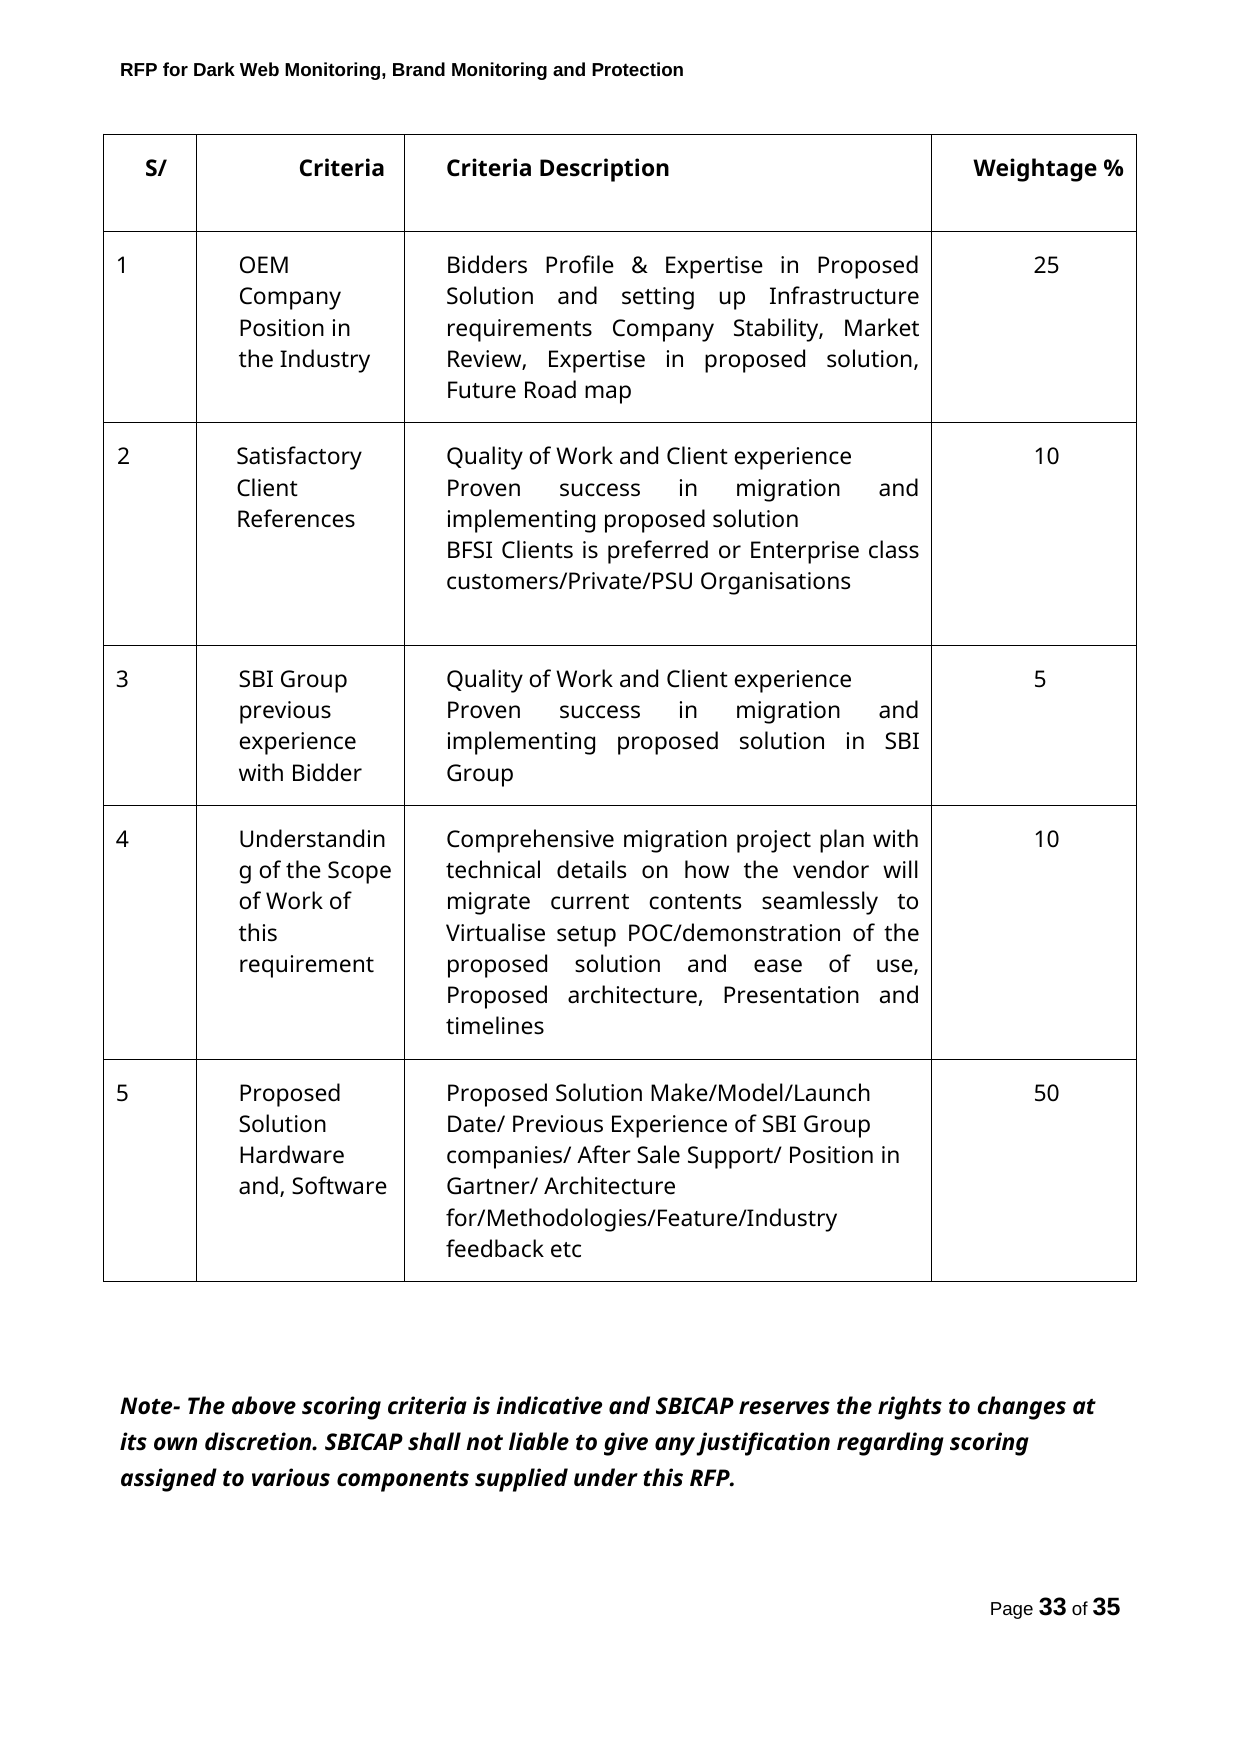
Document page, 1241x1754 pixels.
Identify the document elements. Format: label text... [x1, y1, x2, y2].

table_cell 4 [104, 806, 196, 1058]
table_cell 10 [932, 423, 1136, 645]
table_cell Proposed Solution Hardware and, Software [197, 1060, 404, 1281]
table_cell Understanding of the Scope of Work of this requirement [197, 806, 404, 1058]
table_cell Comprehensive migration project plan with technical details on how the vendor will migrate current contents seamlessly to Virtualise setup POC/demonstration of the proposed solution and ease of use, Proposed architecture, Presentation and timelines [405, 806, 931, 1058]
table_cell 5 [932, 646, 1136, 805]
table_header Criteria [197, 135, 404, 231]
table_header S/N [104, 135, 196, 231]
table_cell Bidders Profile & Expertise in Proposed Solution and setting up Infrastructure requirements Company Stability, Market Review, Expertise in proposed solution, Future Road map [405, 232, 931, 422]
table_cell Satisfactory Client References [197, 423, 404, 645]
table_cell 25 [932, 232, 1136, 422]
table_cell SBI Group previous experience with Bidder [197, 646, 404, 805]
table_cell 3 [104, 646, 196, 805]
table_cell Proposed Solution Make/Model/Launch Date/ Previous Experience of SBI Group companies/ After Sale Support/ Position in Gartner/ Architecture for/Methodologies/Feature/Industry feedback etc [405, 1060, 931, 1281]
table_cell 2 [104, 423, 196, 645]
table_cell 5 [104, 1060, 196, 1281]
table_cell 1 [104, 232, 196, 422]
table_cell Quality of Work and Client experience Proven success in migration and implementing proposed solution BFSI Clients is preferred or Enterprise class customers/Private/PSU Organisations [405, 423, 931, 645]
table_header Criteria Description [405, 135, 931, 231]
table_cell 50 [932, 1060, 1136, 1281]
text Note- The above scoring criteria is indicative and SBICAP reserves the rights to changes at its own discretion. SBICAP shall not liable to give any justification regarding scoring assigned to various components supplied under this RFP. [120, 1390, 1120, 1493]
table_cell OEM Company Position in the Industry [197, 232, 404, 422]
table_header Weightage % [932, 135, 1136, 231]
table_cell Quality of Work and Client experience Proven success in migration and implementing proposed solution in SBI Group [405, 646, 931, 805]
table_cell 10 [932, 806, 1136, 1058]
